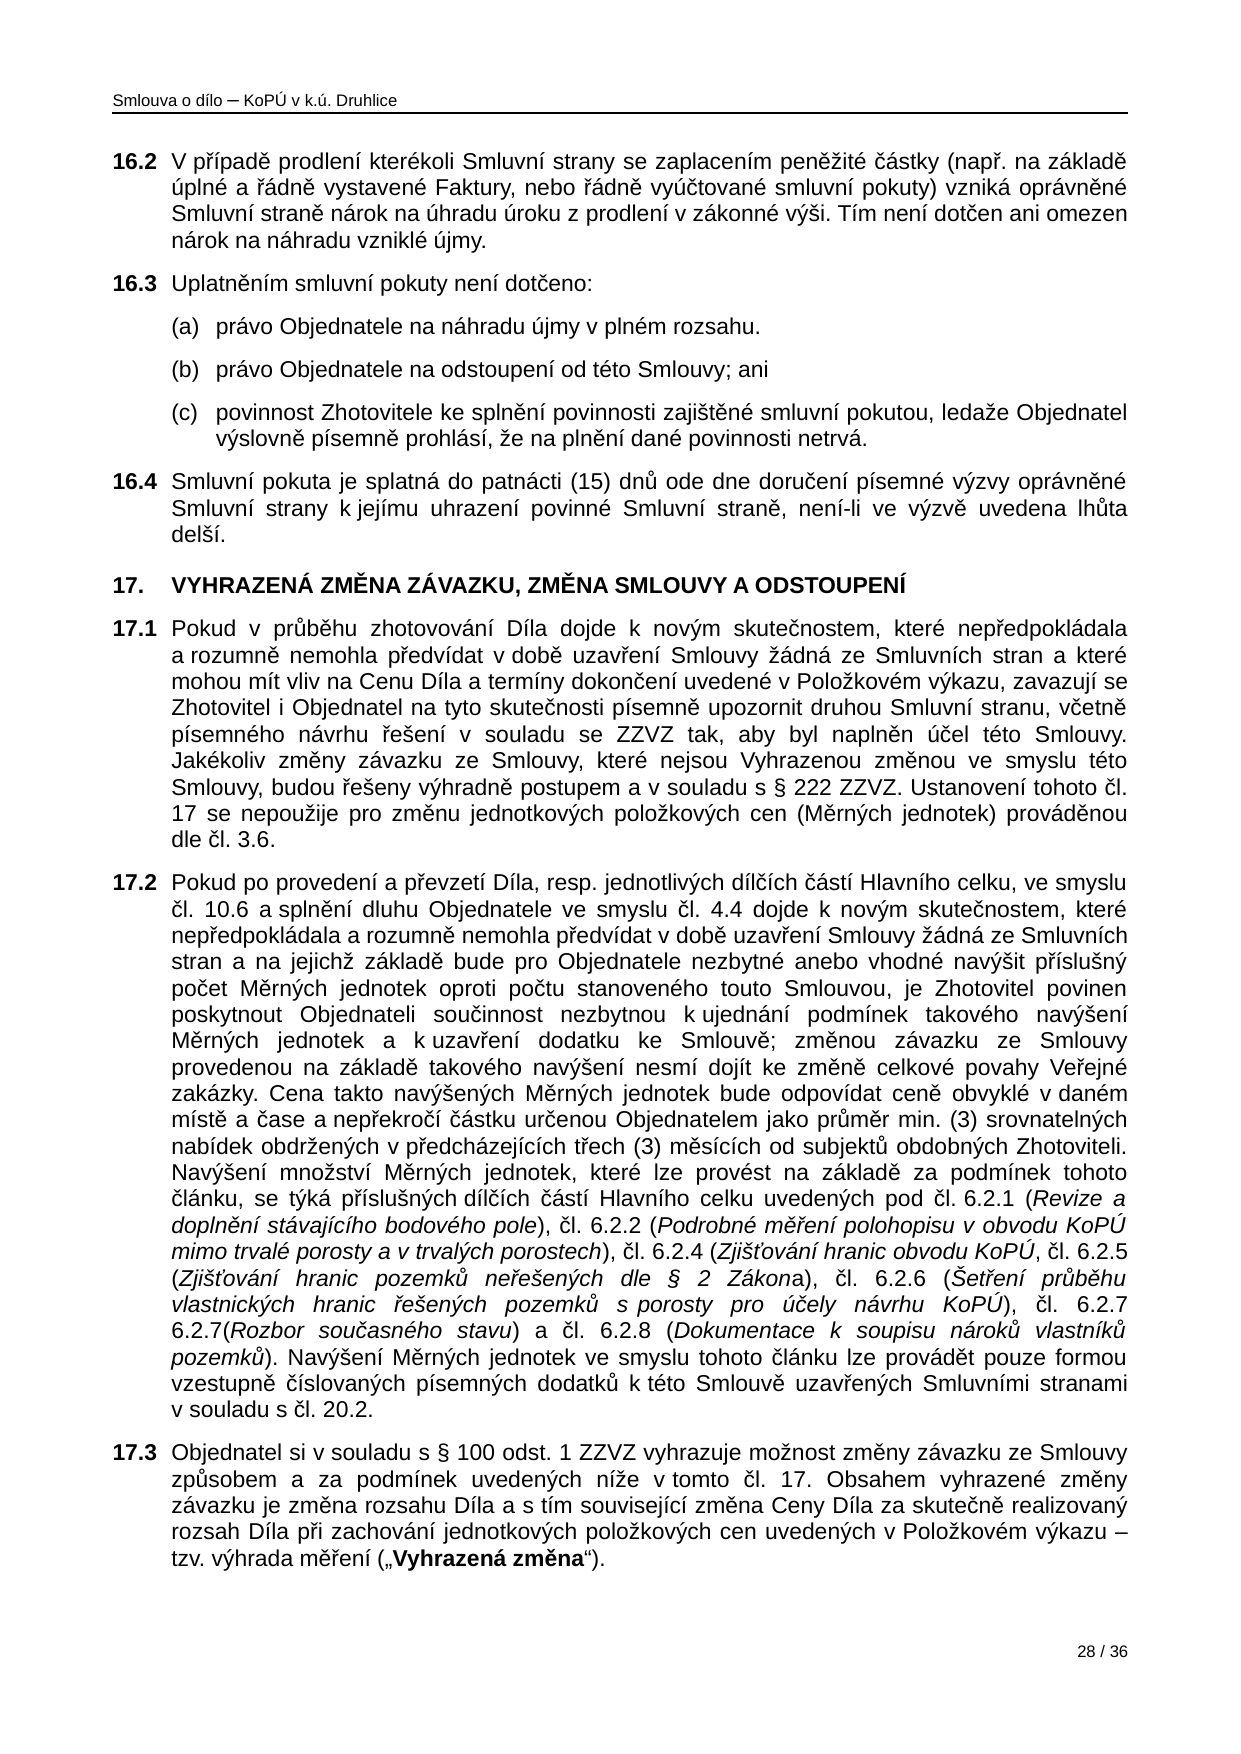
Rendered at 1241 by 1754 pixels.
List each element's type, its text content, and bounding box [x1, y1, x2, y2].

list právo Objednatele na odstoupení od této Smlouvy; ani [171, 356, 1128, 382]
list povinnost Zhotovitele ke splnění povinnosti zajištěné smluvní pokutou, ledaže Objednatel výslovně písemně prohlásí, že na plnění dané povinnosti netrvá. [171, 399, 1128, 452]
text Pokud po provedení a převzetí Díla, resp. jednotlivých dílčích částí Hlavního celku, ve smyslu čl. 10.6 a splnění dluhu Objednatele ve smyslu čl. 4.4 dojde k novým skutečnostem, které nepředpokládala a rozumně nemohla předvídat v době uzavření Smlouvy žádná ze Smluvních stran a na jejichž základě bude pro Objednatele nezbytné anebo vhodné navýšit příslušný počet Měrných jednotek oproti počtu stanoveného touto Smlouvou, je Zhotovitel povinen poskytnout Objednateli součinnost nezbytnou k ujednání podmínek takového navýšení Měrných jednotek a k uzavření dodatku ke Smlouvě; změnou závazku ze Smlouvy provedenou na základě takového navýšení nesmí dojít ke změně celkové povahy Veřejné zakázky. Cena takto navýšených Měrných jednotek bude odpovídat ceně obvyklé v daném místě a čase a nepřekročí částku určenou Objednatelem jako průměr min. (3) srovnatelných nabídek obdržených v předcházejících třech (3) měsících od subjektů obdobných Zhotoviteli. Navýšení množství Měrných jednotek, které lze provést na základě za podmínek tohoto článku, se týká příslušných dílčích částí Hlavního celku uvedených pod čl. 6.2.1 (Revize a doplnění stávajícího bodového pole), čl. 6.2.2 (Podrobné měření polohopisu v obvodu KoPÚ mimo trvalé porosty a v trvalých porostech), čl. 6.2.4 (Zjišťování hranic obvodu KoPÚ, čl. 6.2.5 (Zjišťování hranic pozemků neřešených dle § 2 Zákona), čl. 6.2.6 (Šetření průběhu vlastnických hranic řešených pozemků s porosty pro účely návrhu KoPÚ), čl. 6.2.7 (Rozbor současného stavu) a čl. 6.2.8 (Dokumentace k soupisu nároků vlastníků pozemků). Navýšení Měrných jednotek ve smyslu tohoto článku lze provádět pouze formou vzestupně číslovaných písemných dodatků k této Smlouvě uzavřených Smluvními stranami v souladu s čl. 20.2. [112, 869, 1128, 1423]
text V případě prodlení kterékoli Smluvní strany se zaplacením peněžité částky (např. na základě úplné a řádně vystavené Faktury, nebo řádně vyúčtované smluvní pokuty) vzniká oprávněné Smluvní straně nárok na úhradu úroku z prodlení v zákonné výši. Tím není dotčen ani omezen nárok na náhradu vzniklé újmy. [112, 148, 1128, 253]
text Uplatněním smluvní pokuty není dotčeno: [112, 270, 1128, 296]
text Objednatel si v souladu s § 100 odst. 1 ZZVZ vyhrazuje možnost změny závazku ze Smlouvy způsobem a za podmínek uvedených níže v tomto čl. 17. Obsahem vyhrazené změny závazku je změna rozsahu Díla a s tím související změna Ceny Díla za skutečně realizovaný rozsah Díla při zachování jednotkových položkových cen uvedených v Položkovém výkazu – tzv. výhrada měření („Vyhrazená změna“). [112, 1439, 1128, 1571]
text Pokud v průběhu zhotovování Díla dojde k novým skutečnostem, které nepředpokládala a rozumně nemohla předvídat v době uzavření Smlouvy žádná ze Smluvních stran a které mohou mít vliv na Cenu Díla a termíny dokončení uvedené v Položkovém výkazu, zavazují se Zhotovitel i Objednatel na tyto skutečnosti písemně upozornit druhou Smluvní stranu, včetně písemného návrhu řešení v souladu se ZZVZ tak, aby byl naplněn účel této Smlouvy. Jakékoliv změny závazku ze Smlouvy, které nejsou Vyhrazenou změnou ve smyslu této Smlouvy, budou řešeny výhradně postupem a v souladu s § 222 ZZVZ. Ustanovení tohoto čl. 17 se nepoužije pro změnu jednotkových položkových cen (Měrných jednotek) prováděnou dle čl. 3.6. [112, 615, 1128, 852]
text Vyhrazená změna závazku, změna smlouvy a odstoupení [112, 572, 1128, 599]
text Smluvní pokuta je splatná do patnácti (15) dnů ode dne doručení písemné výzvy oprávněné Smluvní strany k jejímu uhrazení povinné Smluvní straně, není-li ve výzvě uvedena lhůta delší. [112, 468, 1128, 547]
list právo Objednatele na náhradu újmy v plném rozsahu. [171, 313, 1128, 339]
